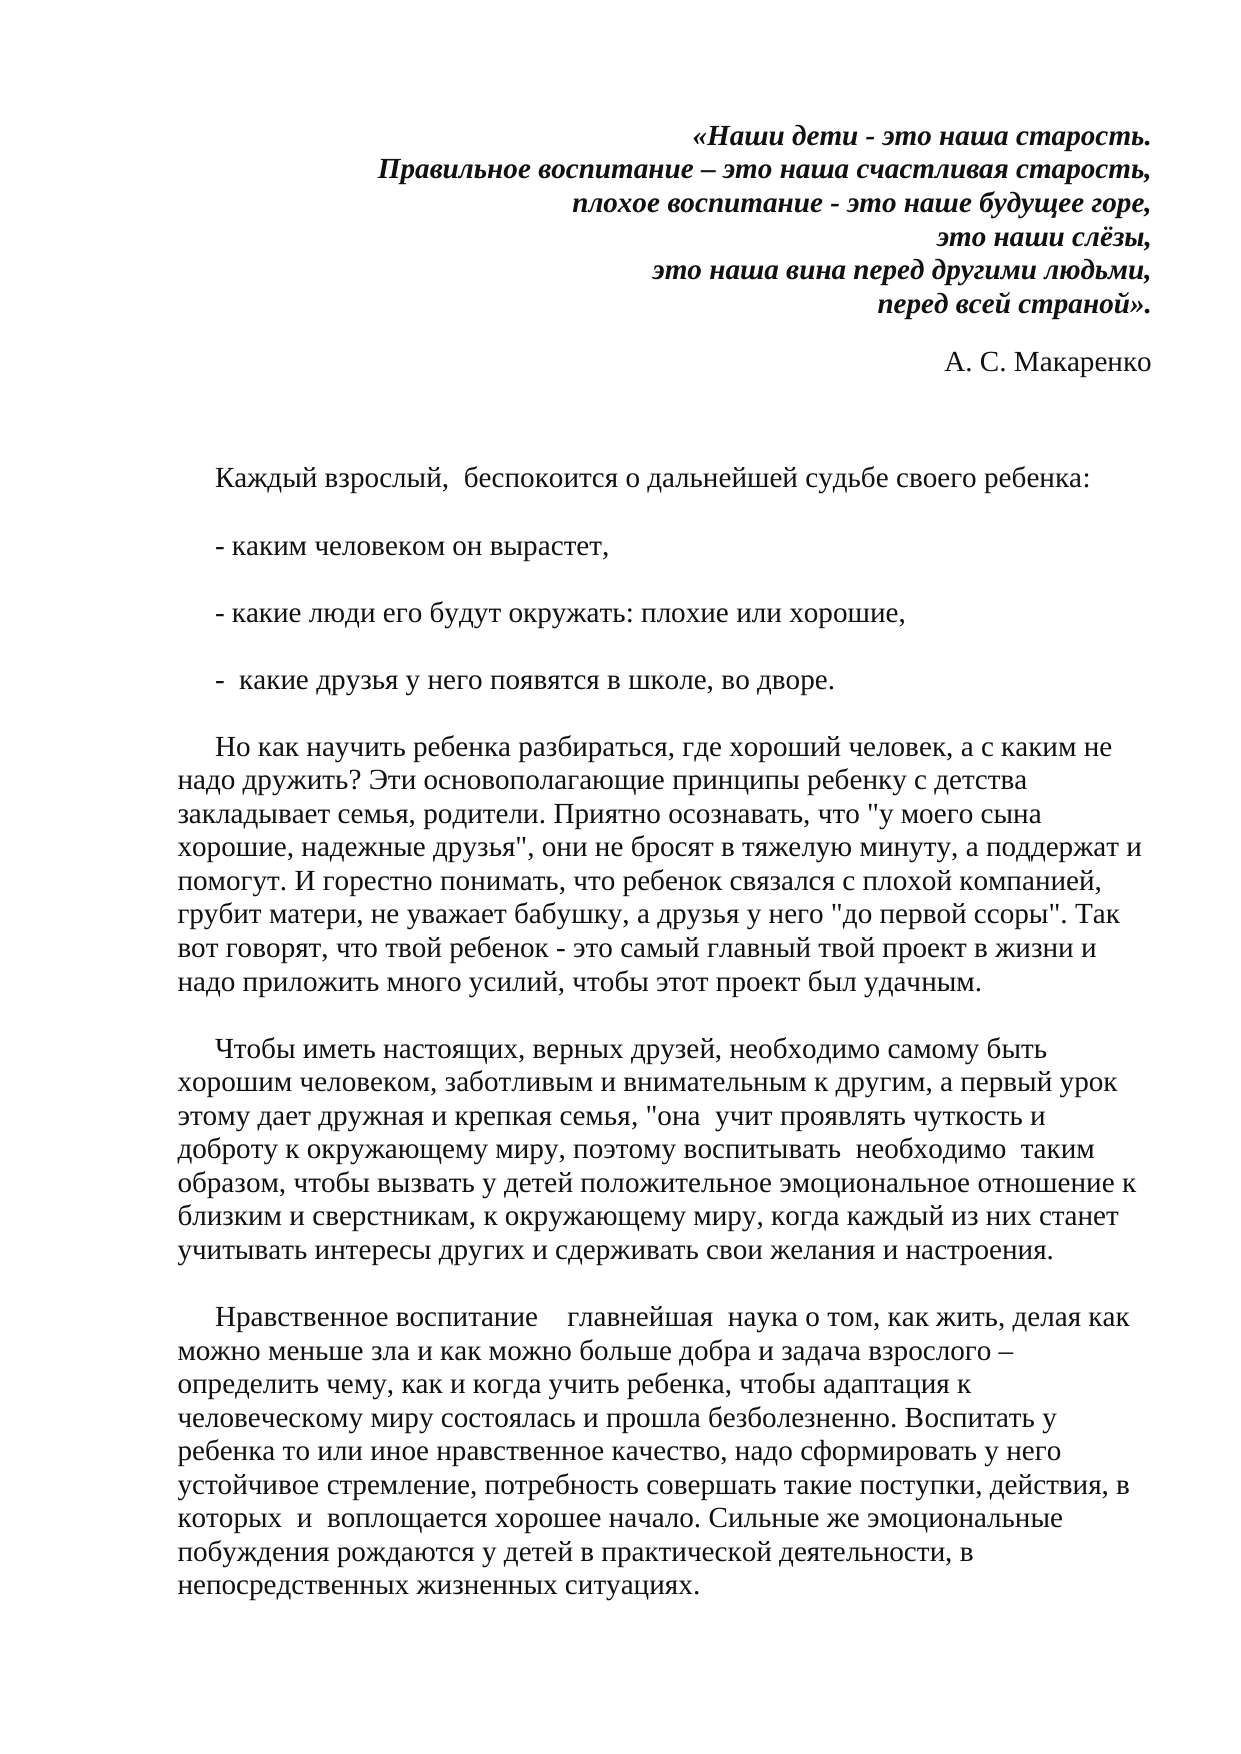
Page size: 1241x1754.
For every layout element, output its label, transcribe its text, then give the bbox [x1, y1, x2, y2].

text это наша вина перед другими людьми, [177, 252, 1152, 286]
text - какие друзья у него появятся в школе, во дворе. [177, 662, 1152, 695]
text А. С. Макаренко [177, 344, 1152, 378]
text Правильное воспитание – это наша счастливая старость, плохое воспитание - это наше будущее горе, [177, 152, 1152, 219]
text Чтобы иметь настоящих, верных друзей, необходимо самому быть хорошим человеком, заботливым и внимательным к другим, а первый урок этому дает дружная и крепкая семья, "она учит проявлять чуткость и доброту к окружающему миру, поэтому воспитывать необходимо таким образом, чтобы вызвать у детей положительное эмоциональное отношение к близким и сверстникам, к окружающему миру, когда каждый из них станет учитывать интересы других и сдерживать свои желания и настроения. [177, 1031, 1152, 1266]
text Каждый взрослый, беспокоится о дальнейшей судьбе своего ребенка: [177, 461, 1152, 494]
text Нравственное воспитание главнейшая наука о том, как жить, делая как можно меньше зла и как можно больше добра и задача взрослого – определить чему, как и когда учить ребенка, чтобы адаптация к человеческому миру состоялась и прошла безболезненно. Воспитать у ребенка то или иное нравственное качество, надо сформировать у него устойчивое стремление, потребность совершать такие поступки, действия, в которых и воплощается хорошее начало. Сильные же эмоциональные побуждения рождаются у детей в практической деятельности, в непосредственных жизненных ситуациях. [177, 1299, 1152, 1601]
text Но как научить ребенка разбираться, где хороший человек, а с каким не надо дружить? Эти основополагающие принципы ребенку с детства закладывает семья, родители. Приятно осознавать, что "у моего сына хорошие, надежные друзья", они не бросят в тяжелую минуту, а поддержат и помогут. И горестно понимать, что ребенок связался с плохой компанией, грубит матери, не уважает бабушку, а друзья у него "до первой ссоры". Так вот говорят, что твой ребенок - это самый главный твой проект в жизни и надо приложить много усилий, чтобы этот проект был удачным. [177, 729, 1152, 997]
text «Наши дети - это наша старость. [177, 118, 1152, 152]
text - каким человеком он вырастет, [177, 528, 1152, 561]
text - какие люди его будут окружать: плохие или хорошие, [177, 595, 1152, 628]
text это наши слёзы, [177, 219, 1152, 252]
text перед всей страной». [177, 286, 1152, 319]
